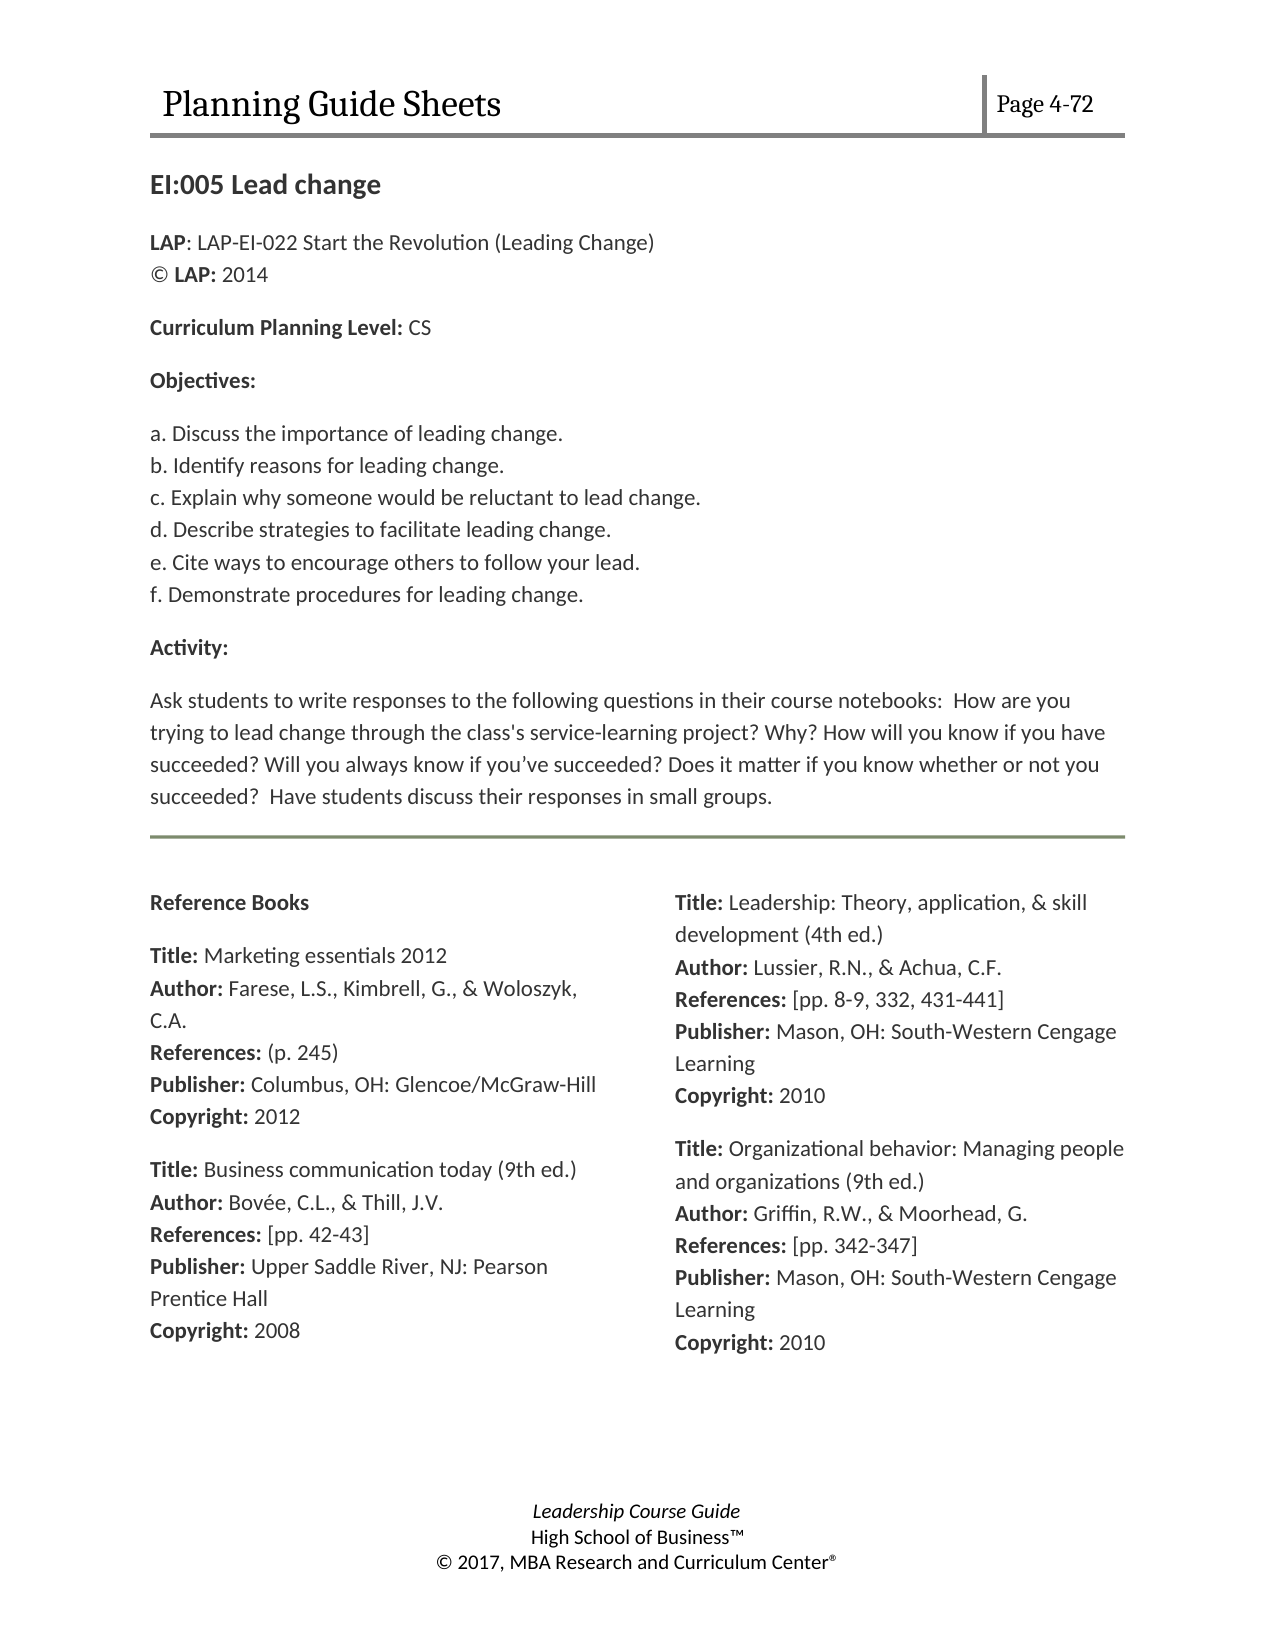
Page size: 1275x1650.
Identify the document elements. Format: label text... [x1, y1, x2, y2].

text Title: Leadership: Theory, application, & skill development (4th ed.) Author: Lussier, R.N., & Achua, C.F. References: [pp. 8-9, 332, 431-441] Publisher: Mason, OH: South-Western Cengage Learning Copyright: 2010 [675, 888, 1125, 1109]
text Activity: [150, 633, 1125, 661]
text EI:005 Lead change [150, 166, 1125, 201]
text Title: Organizational behavior: Managing people and organizations (9th ed.) Author: Griffin, R.W., & Moorhead, G. References: [pp. 342-347] Publisher: Mason, OH: South-Western Cengage Learning Copyright: 2010 [675, 1134, 1125, 1356]
text Title: Marketing essentials 2012 Author: Farese, L.S., Kimbrell, G., & Woloszyk, C.A. References: (p. 245) Publisher: Columbus, OH: Glencoe/McGraw-Hill Copyright: 2012 [150, 941, 600, 1130]
text Ask students to write responses to the following questions in their course notebooks: How are you trying to lead change through the class's service-learning project? Why? How will you know if you have succeeded? Will you always know if you’ve succeeded? Does it matter if you know whether or not you succeeded? Have students discuss their responses in small groups. [150, 686, 1125, 810]
text Title: Business communication today (9th ed.) Author: Bovée, C.L., & Thill, J.V. References: [pp. 42-43] Publisher: Upper Saddle River, NJ: Pearson Prentice Hall Copyright: 2008 [150, 1155, 600, 1344]
text a. Discuss the importance of leading change. b. Identify reasons for leading change. c. Explain why someone would be reluctant to lead change. d. Describe strategies to facilitate leading change. e. Cite ways to encourage others to follow your lead. f. Demonstrate procedures for leading change. [150, 419, 1125, 608]
text LAP: LAP-EI-022 Start the Revolution (Leading Change) © LAP: 2014 [150, 228, 1125, 288]
text Reference Books [150, 888, 600, 916]
text Objectives: [150, 366, 1125, 394]
text Curriculum Planning Level: CS [150, 313, 1125, 341]
